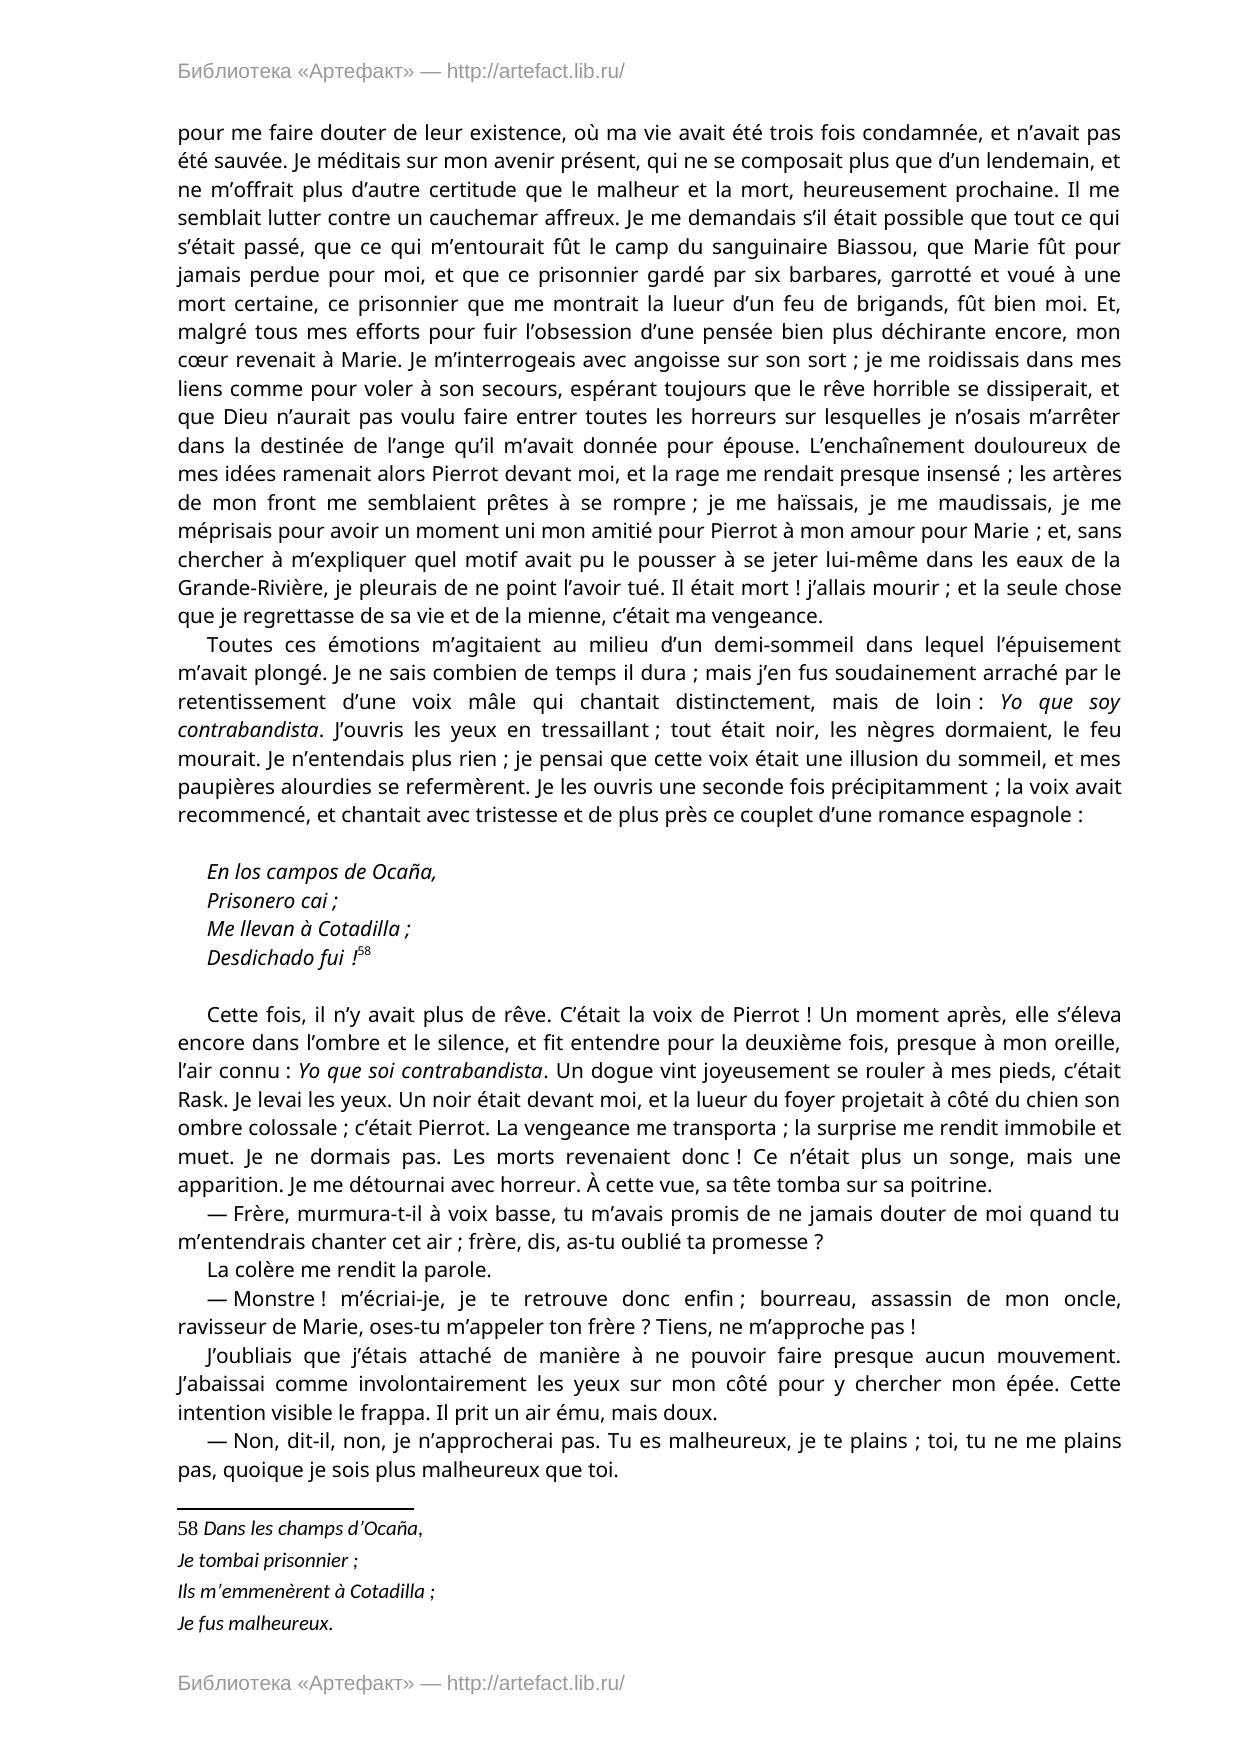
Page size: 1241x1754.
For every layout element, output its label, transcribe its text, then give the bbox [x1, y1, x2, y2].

text Desdichado fui ! [177, 943, 1122, 971]
text — Non, dit-il, non, je n’approcherai pas. Tu es malheureux, je te plains ; toi, tu ne me plains pas, quoique je sois plus malheureux que toi. [177, 1426, 1122, 1483]
text Cette fois, il n’y avait plus de rêve. C’était la voix de Pierrot ! Un moment après, elle s’éleva encore dans l’ombre et le silence, et fit entendre pour la deuxième fois, presque à mon oreille, l’air connu : Yo que soi contrabandista. Un dogue vint joyeusement se rouler à mes pieds, c’était Rask. Je levai les yeux. Un noir était devant moi, et la lueur du foyer projetait à côté du chien son ombre colossale ; c’était Pierrot. La vengeance me transporta ; la surprise me rendit immobile et muet. Je ne dormais pas. Les morts revenaient donc ! Ce n’était plus un songe, mais une apparition. Je me détournai avec horreur. À cette vue, sa tête tomba sur sa poitrine. [177, 1000, 1122, 1199]
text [177, 118, 1122, 630]
text — Monstre ! m’écriai-je, je te retrouve donc enfin ; bourreau, assassin de mon oncle, ravisseur de Marie, oses-tu m’appeler ton frère ? Tiens, ne m’approche pas ! [177, 1284, 1122, 1341]
text La colère me rendit la parole. [177, 1256, 1122, 1284]
text J’oubliais que j’étais attaché de manière à ne pouvoir faire presque aucun mouvement. J’abaissai comme involontairement les yeux sur mon côté pour y chercher mon épée. Cette intention visible le frappa. Il prit un air ému, mais doux. [177, 1341, 1122, 1426]
text Prisonero cai ; [177, 886, 1122, 914]
text Toutes ces émotions m’agitaient au milieu d’un demi-sommeil dans lequel l’épuisement m’avait plongé. Je ne sais combien de temps il dura ; mais j’en fus soudainement arraché par le retentissement d’une voix mâle qui chantait distinctement, mais de loin : Yo que soy contrabandista. J’ouvris les yeux en tressaillant ; tout était noir, les nègres dormaient, le feu mourait. Je n’entendais plus rien ; je pensai que cette voix était une illusion du sommeil, et mes paupières alourdies se refermèrent. Je les ouvris une seconde fois précipitamment ; la voix avait recommencé, et chantait avec tristesse et de plus près ce couplet d’une romance espagnole : [177, 630, 1122, 829]
text Me llevan à Cotadilla ; [177, 914, 1122, 943]
text — Frère, murmura-t-il à voix basse, tu m’avais promis de ne jamais douter de moi quand tu m’entendrais chanter cet air ; frère, dis, as-tu oublié ta promesse ? [177, 1199, 1122, 1256]
text En los campos de Ocaña, [177, 857, 1122, 886]
